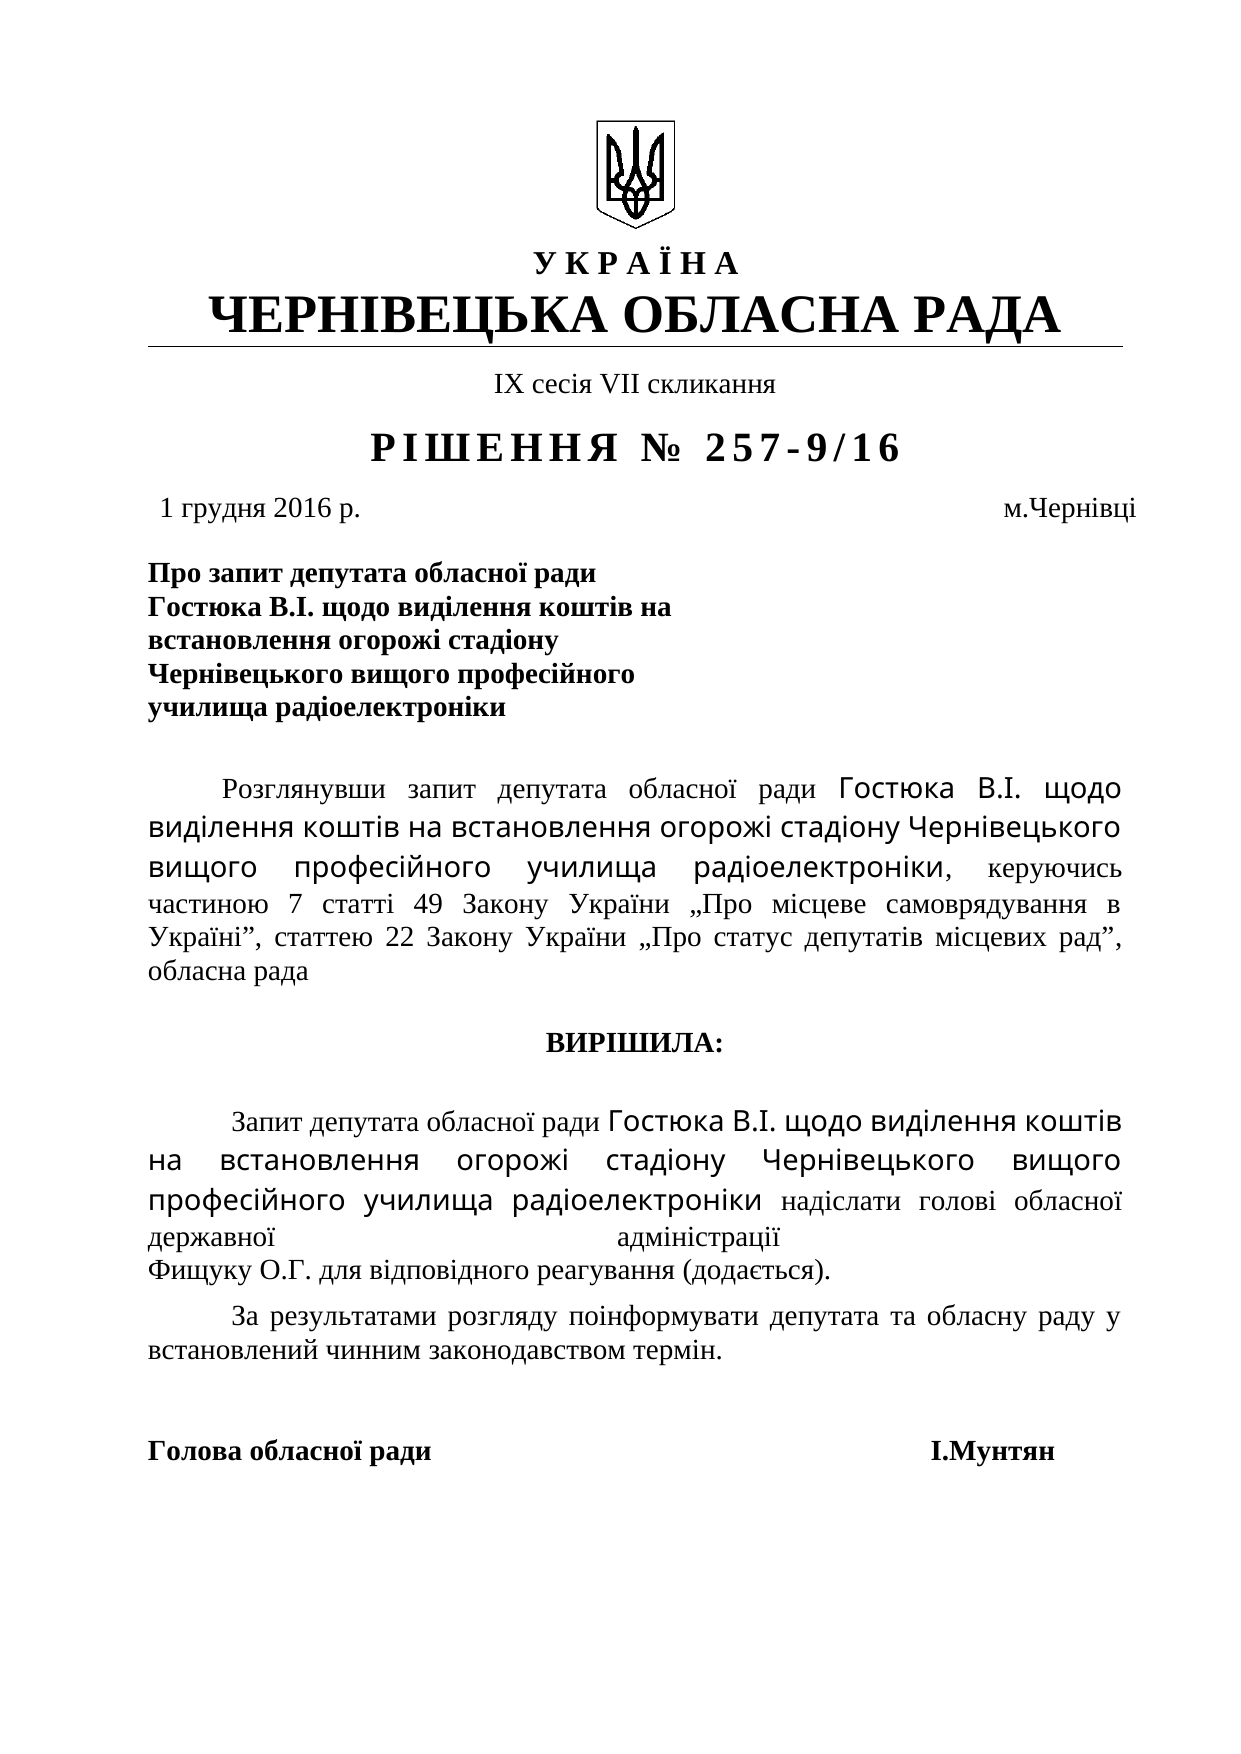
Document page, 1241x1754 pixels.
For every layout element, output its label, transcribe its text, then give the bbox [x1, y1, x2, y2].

text Голова обласної ради І.Мунтян [148, 1433, 1122, 1466]
text Запит депутата обласної ради Гостюка В.І. щодо виділення коштів на встановлення огорожі стадіону Чернівецького вищого професійного училища радіоелектроніки надіслати голові обласної державної адміністрації Фищуку О.Г. для відповідного реагування (додається). [148, 1100, 1122, 1286]
text За результатами розгляду поінформувати депутата та обласну раду у встановлений чинним законодавством термін. [148, 1298, 1122, 1366]
text У К Р А Ї Н А [148, 231, 1123, 281]
table_header м.Чернівці [592, 490, 1148, 523]
text Розглянувши запит депутата обласної ради Гостюка В.І. щодо виділення коштів на встановлення огорожі стадіону Чернівецького вищого професійного училища радіоелектроніки, керуючись частиною 7 статті 49 Закону України „Про місцеве самоврядування в Україні”, статтею 22 Закону України „Про статус депутатів місцевих рад”, обласна рада [148, 767, 1122, 987]
subtitle ЧЕРНІВЕЦЬКА ОБЛАСНА РАДА [148, 281, 1123, 346]
subtitle РІШЕННЯ № 257-9/16 [148, 423, 1122, 471]
table_header 1 грудня 2016 р. [148, 490, 592, 523]
text Про запит депутата обласної ради Гостюка В.І. щодо виділення коштів на встановлення огорожі стадіону Чернівецького вищого професійного училища радіоелектроніки [148, 555, 753, 723]
subtitle ІХ сесія VІІ скликання [148, 367, 1122, 400]
picture [594, 118, 677, 232]
text ВИРІШИЛА: [148, 1025, 1122, 1058]
